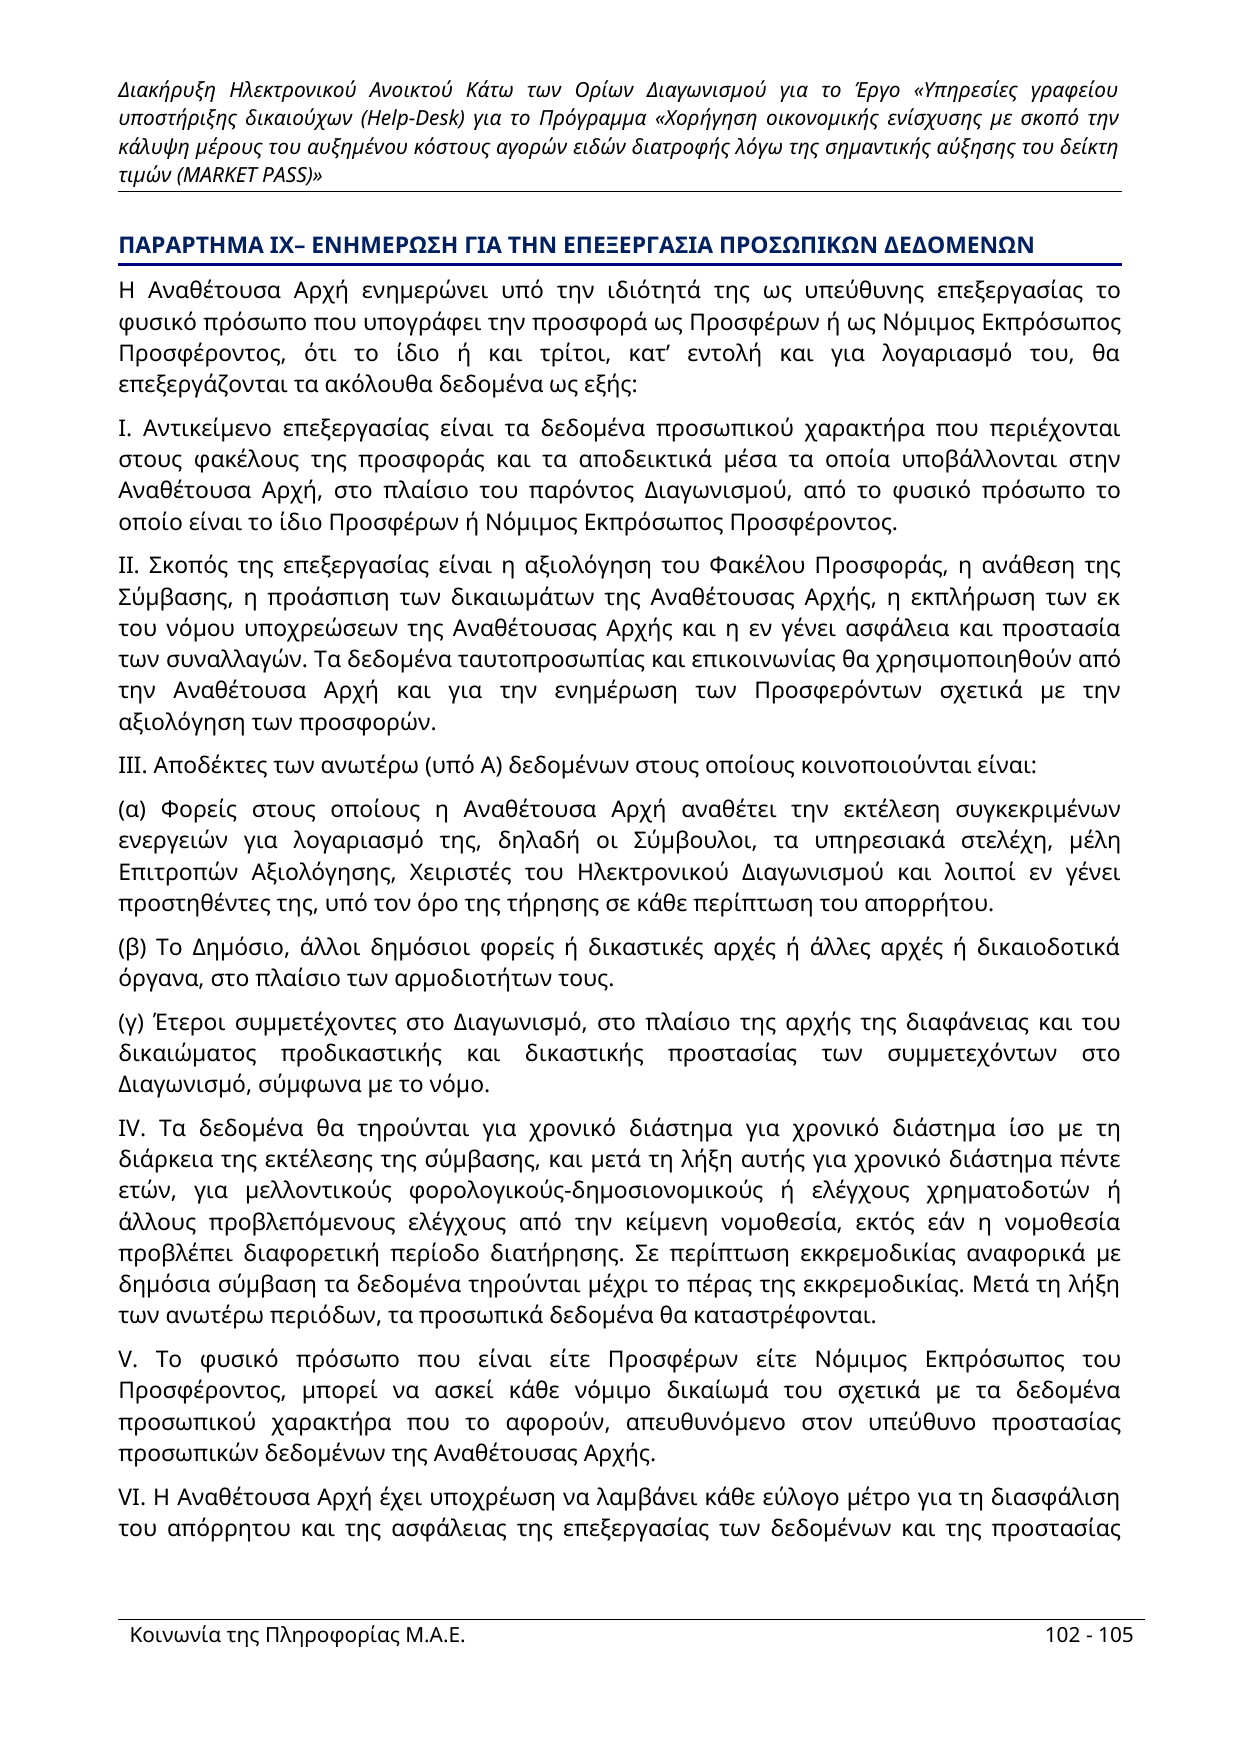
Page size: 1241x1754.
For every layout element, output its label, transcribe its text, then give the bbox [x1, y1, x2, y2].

text ΙΙ. Σκοπός της επεξεργασίας είναι η αξιολόγηση του Φακέλου Προσφοράς, η ανάθεση της Σύμβασης, η προάσπιση των δικαιωμάτων της Αναθέτουσας Αρχής, η εκπλήρωση των εκ του νόμου υποχρεώσεων της Αναθέτουσας Αρχής και η εν γένει ασφάλεια και προστασία των συναλλαγών. Τα δεδομένα ταυτοπροσωπίας και επικοινωνίας θα χρησιμοποιηθούν από την Αναθέτουσα Αρχή και για την ενημέρωση των Προσφερόντων σχετικά με την αξιολόγηση των προσφορών. [118, 549, 1122, 737]
text (γ) Έτεροι συμμετέχοντες στο Διαγωνισμό, στο πλαίσιο της αρχής της διαφάνειας και του δικαιώματος προδικαστικής και δικαστικής προστασίας των συμμετεχόντων στο Διαγωνισμό, σύμφωνα με το νόμο. [118, 1005, 1122, 1099]
text Ι. Αντικείμενο επεξεργασίας είναι τα δεδομένα προσωπικού χαρακτήρα που περιέχονται στους φακέλους της προσφοράς και τα αποδεικτικά μέσα τα οποία υποβάλλονται στην Αναθέτουσα Αρχή, στο πλαίσιο του παρόντος Διαγωνισμού, από το φυσικό πρόσωπο το οποίο είναι το ίδιο Προσφέρων ή Νόμιμος Εκπρόσωπος Προσφέροντος. [118, 412, 1122, 537]
text (β) Το Δημόσιο, άλλοι δημόσιοι φορείς ή δικαστικές αρχές ή άλλες αρχές ή δικαιοδοτικά όργανα, στο πλαίσιο των αρμοδιοτήτων τους. [118, 930, 1122, 993]
text Η Αναθέτουσα Αρχή ενημερώνει υπό την ιδιότητά της ως υπεύθυνης επεξεργασίας το φυσικό πρόσωπο που υπογράφει την προσφορά ως Προσφέρων ή ως Νόμιμος Εκπρόσωπος Προσφέροντος, ότι το ίδιο ή και τρίτοι, κατ’ εντολή και για λογαριασμό του, θα επεξεργάζονται τα ακόλουθα δεδομένα ως εξής: [118, 274, 1122, 399]
text ΙΙΙ. Αποδέκτες των ανωτέρω (υπό Α) δεδομένων στους οποίους κοινοποιούνται είναι: [118, 749, 1122, 780]
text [118, 1480, 1122, 1543]
text IV. Τα δεδομένα θα τηρούνται για χρονικό διάστημα για χρονικό διάστημα ίσο με τη διάρκεια της εκτέλεσης της σύμβασης, και μετά τη λήξη αυτής για χρονικό διάστημα πέντε ετών, για μελλοντικούς φορολογικούς-δημοσιονομικούς ή ελέγχους χρηματοδοτών ή άλλους προβλεπόμενους ελέγχους από την κείμενη νομοθεσία, εκτός εάν η νομοθεσία προβλέπει διαφορετική περίοδο διατήρησης. Σε περίπτωση εκκρεμοδικίας αναφορικά με δημόσια σύμβαση τα δεδομένα τηρούνται μέχρι το πέρας της εκκρεμοδικίας. Μετά τη λήξη των ανωτέρω περιόδων, τα προσωπικά δεδομένα θα καταστρέφονται. [118, 1112, 1122, 1330]
text (α) Φορείς στους οποίους η Αναθέτουσα Αρχή αναθέτει την εκτέλεση συγκεκριμένων ενεργειών για λογαριασμό της, δηλαδή οι Σύμβουλοι, τα υπηρεσιακά στελέχη, μέλη Επιτροπών Αξιολόγησης, Χειριστές του Ηλεκτρονικού Διαγωνισμού και λοιποί εν γένει προστηθέντες της, υπό τον όρο της τήρησης σε κάθε περίπτωση του απορρήτου. [118, 793, 1122, 918]
subtitle ΠΑΡΑΡΤΗΜΑ IX– ΕΝΗΜΕΡΩΣΗ ΓΙΑ ΤΗΝ ΕΠΕΞΕΡΓΑΣΙΑ ΠΡΟΣΩΠΙΚΩΝ ΔΕΔΟΜΕΝΩΝ [118, 229, 1122, 263]
text V. Το φυσικό πρόσωπο που είναι είτε Προσφέρων είτε Νόμιμος Εκπρόσωπος του Προσφέροντος, μπορεί να ασκεί κάθε νόμιμο δικαίωμά του σχετικά με τα δεδομένα προσωπικού χαρακτήρα που το αφορούν, απευθυνόμενο στον υπεύθυνο προστασίας προσωπικών δεδομένων της Αναθέτουσας Αρχής. [118, 1343, 1122, 1468]
